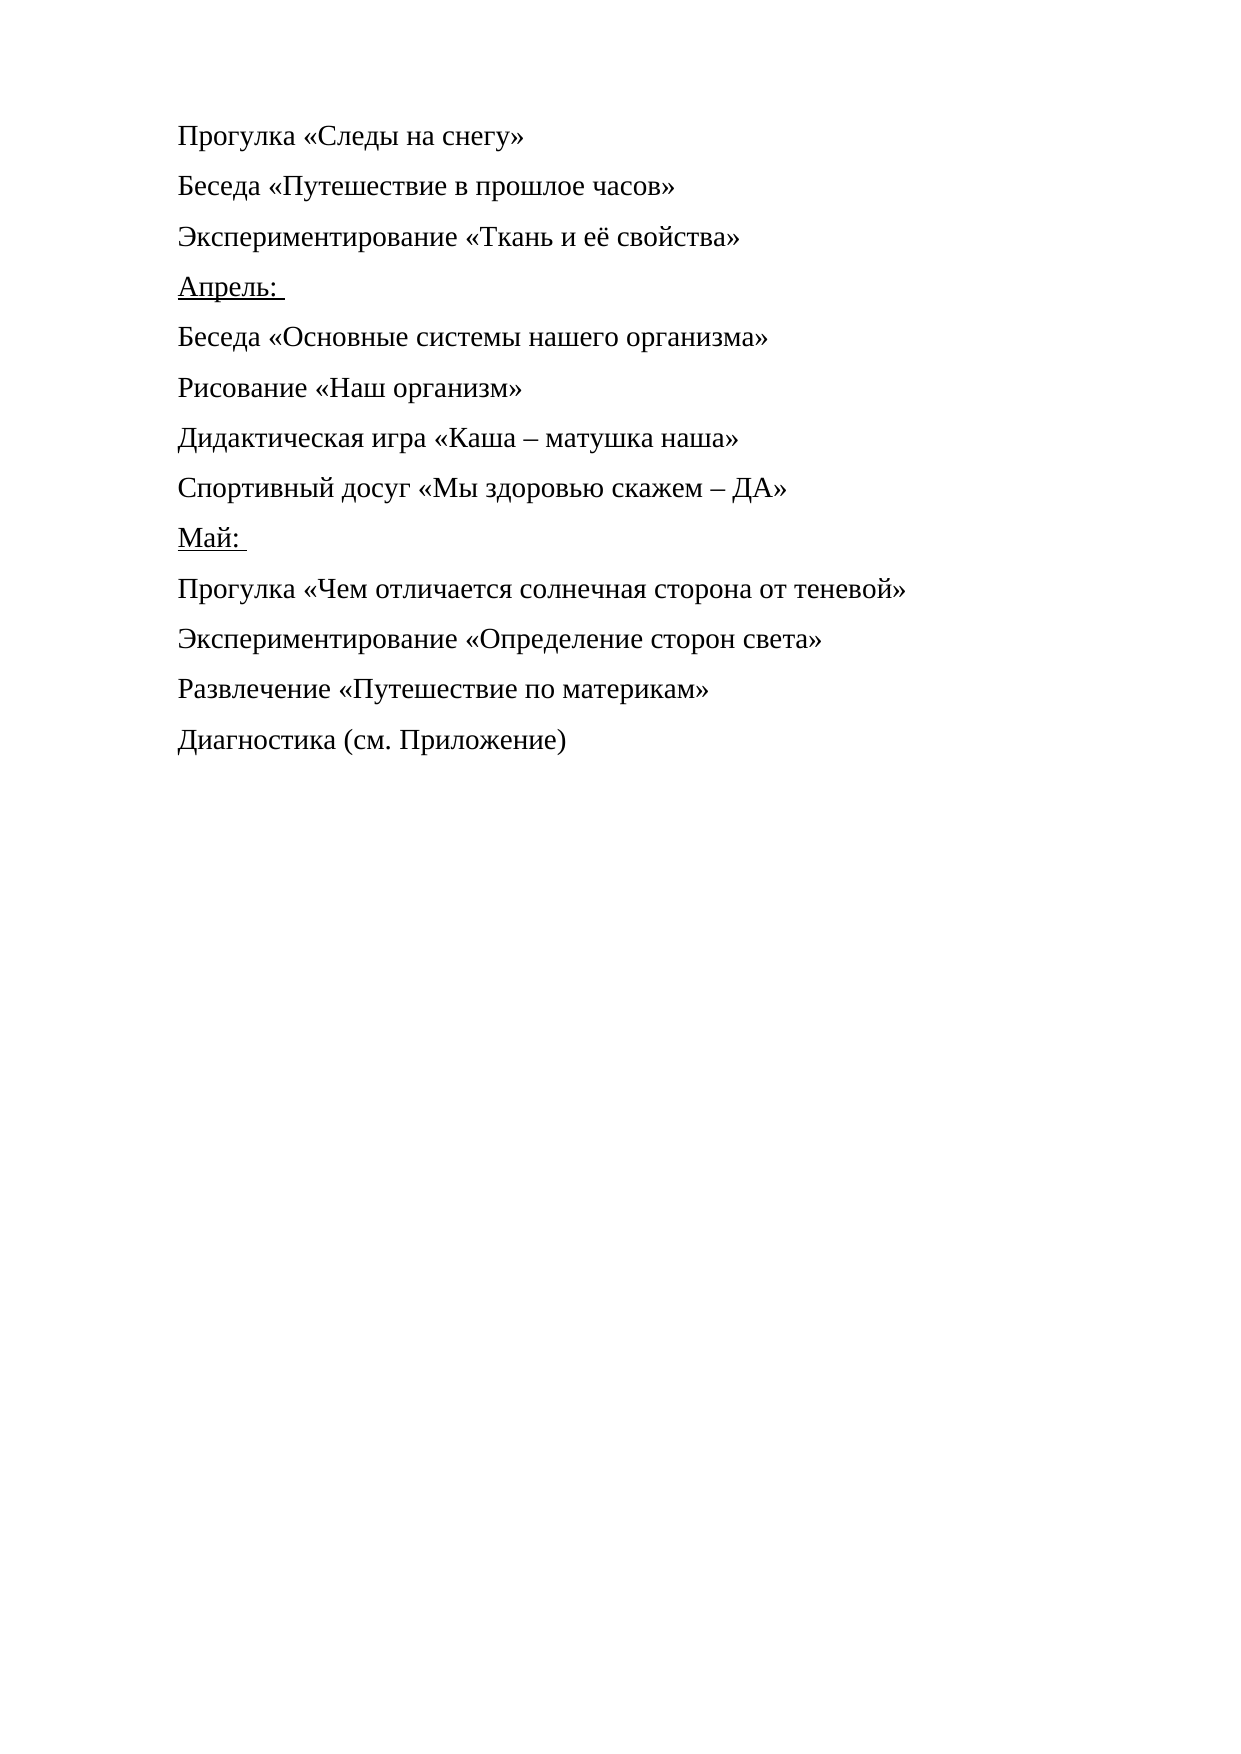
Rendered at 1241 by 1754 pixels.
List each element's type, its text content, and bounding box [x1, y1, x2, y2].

text Беседа «Основные системы нашего организма» [177, 319, 1152, 353]
text Экспериментирование «Ткань и её свойства» [177, 219, 1152, 252]
text Развлечение «Путешествие по материкам» [177, 672, 1152, 705]
text Спортивный досуг «Мы здоровью скажем – ДА» [177, 470, 1152, 504]
text Беседа «Путешествие в прошлое часов» [177, 168, 1152, 202]
text Прогулка «Чем отличается солнечная сторона от теневой» [177, 571, 1152, 604]
text Апрель: [177, 269, 1152, 303]
text Экспериментирование «Определение сторон света» [177, 621, 1152, 655]
text Май: [177, 521, 1152, 554]
text Рисование «Наш организм» [177, 370, 1152, 403]
text Прогулка «Следы на снегу» [177, 118, 1152, 152]
text Диагностика (см. Приложение) [177, 722, 1152, 755]
text Дидактическая игра «Каша – матушка наша» [177, 420, 1152, 453]
